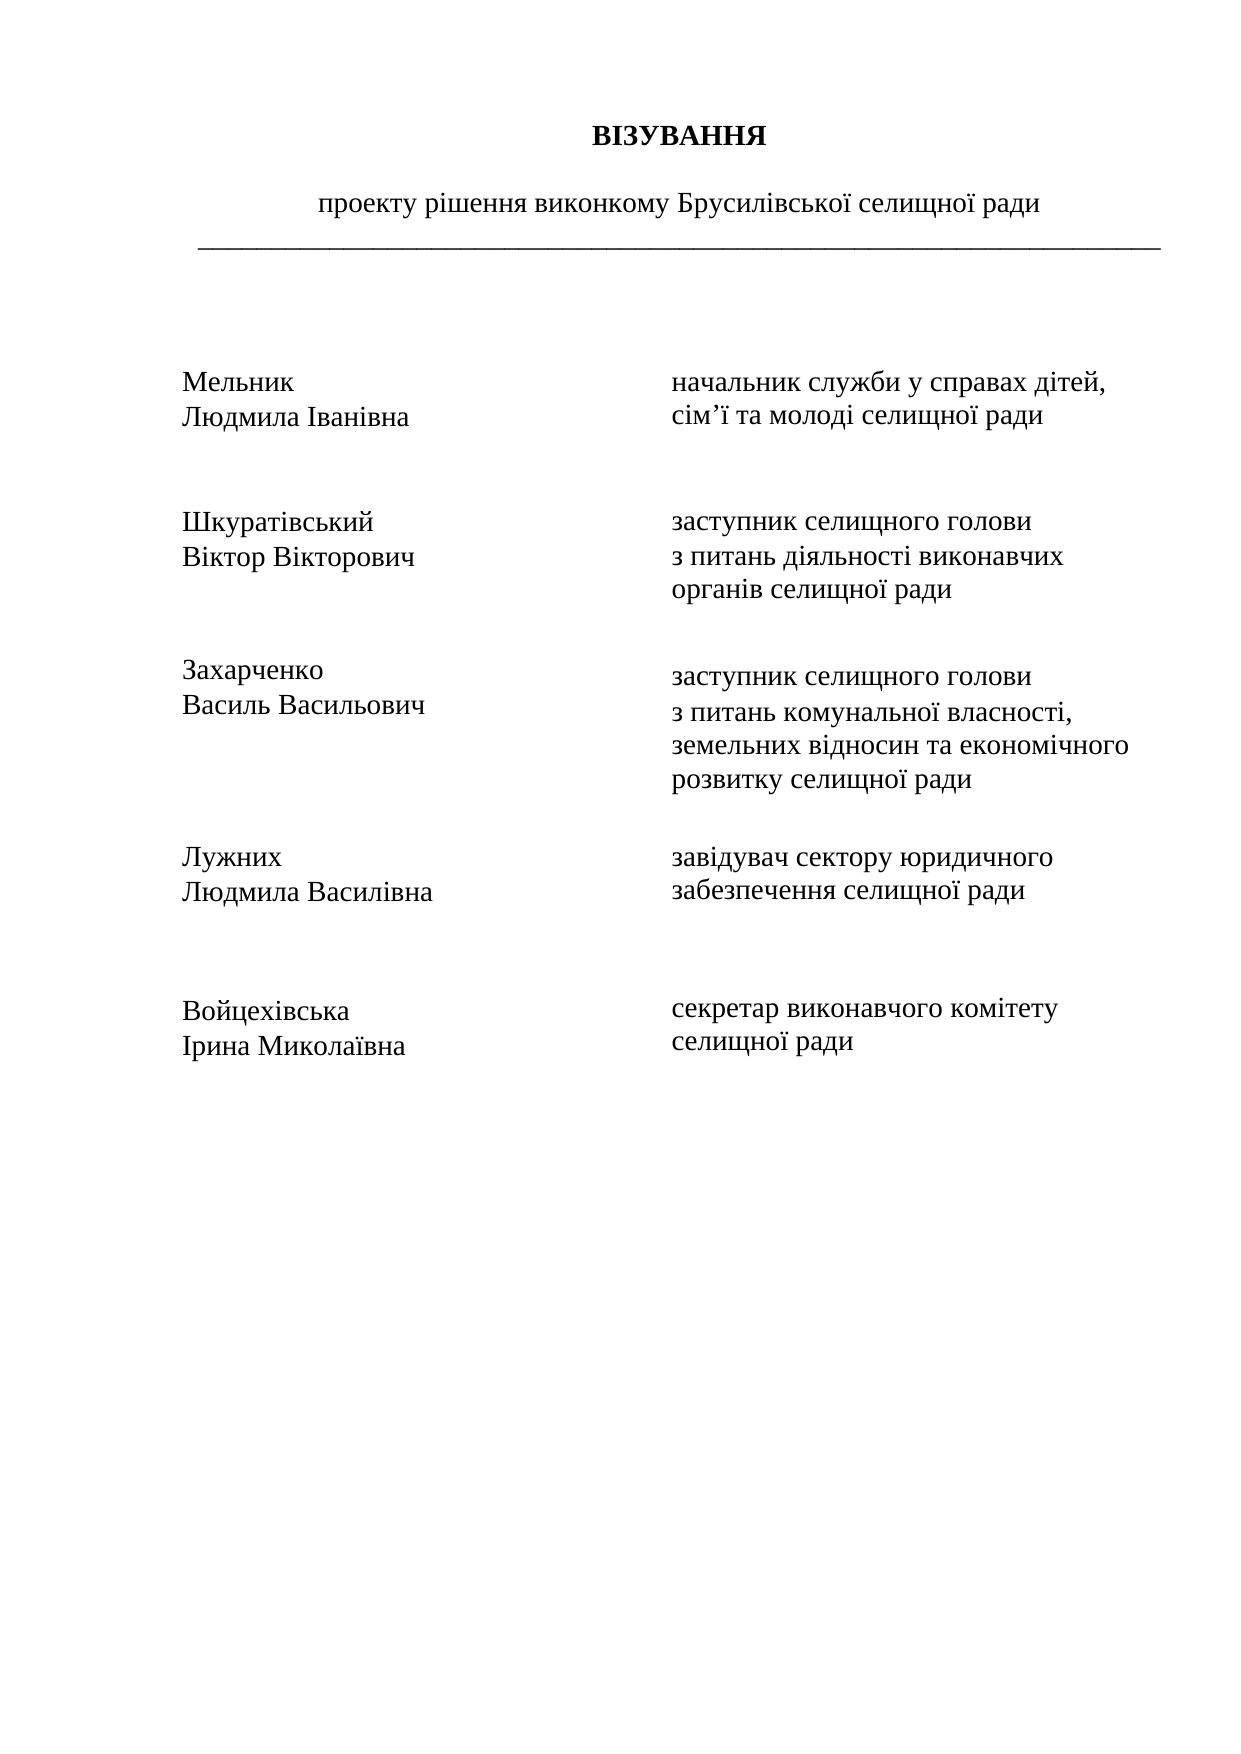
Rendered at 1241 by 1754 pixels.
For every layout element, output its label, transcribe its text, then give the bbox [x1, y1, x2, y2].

text ВІЗУВАННЯ [177, 118, 1181, 152]
text проекту рішення виконкому Брусилівської селищної ради [177, 185, 1181, 219]
table_cell Войцехівська Ірина Миколаївна [179, 953, 668, 1133]
table_cell завідувач сектору юридичного забезпечення селищної ради [668, 799, 1158, 953]
table_cell Захарченко Василь Васильович [179, 613, 668, 799]
text __________________________________________________________________ [177, 219, 1181, 252]
table_cell секретар виконавчого комітету селищної ради [668, 953, 1158, 1133]
table_cell Лужних Людмила Василівна [179, 799, 668, 953]
table_header начальник служби у справах дітей, сім’ї та молоді селищної ради заступник селищного голови з питань діяльності виконавчих органів селищної ради [668, 359, 1158, 613]
table_header Мельник Людмила Іванівна Шкуратівський Віктор Вікторович [179, 359, 668, 613]
table_cell заступник селищного голови з питань комунальної власності, земельних відносин та економічного розвитку селищної ради [668, 613, 1158, 799]
